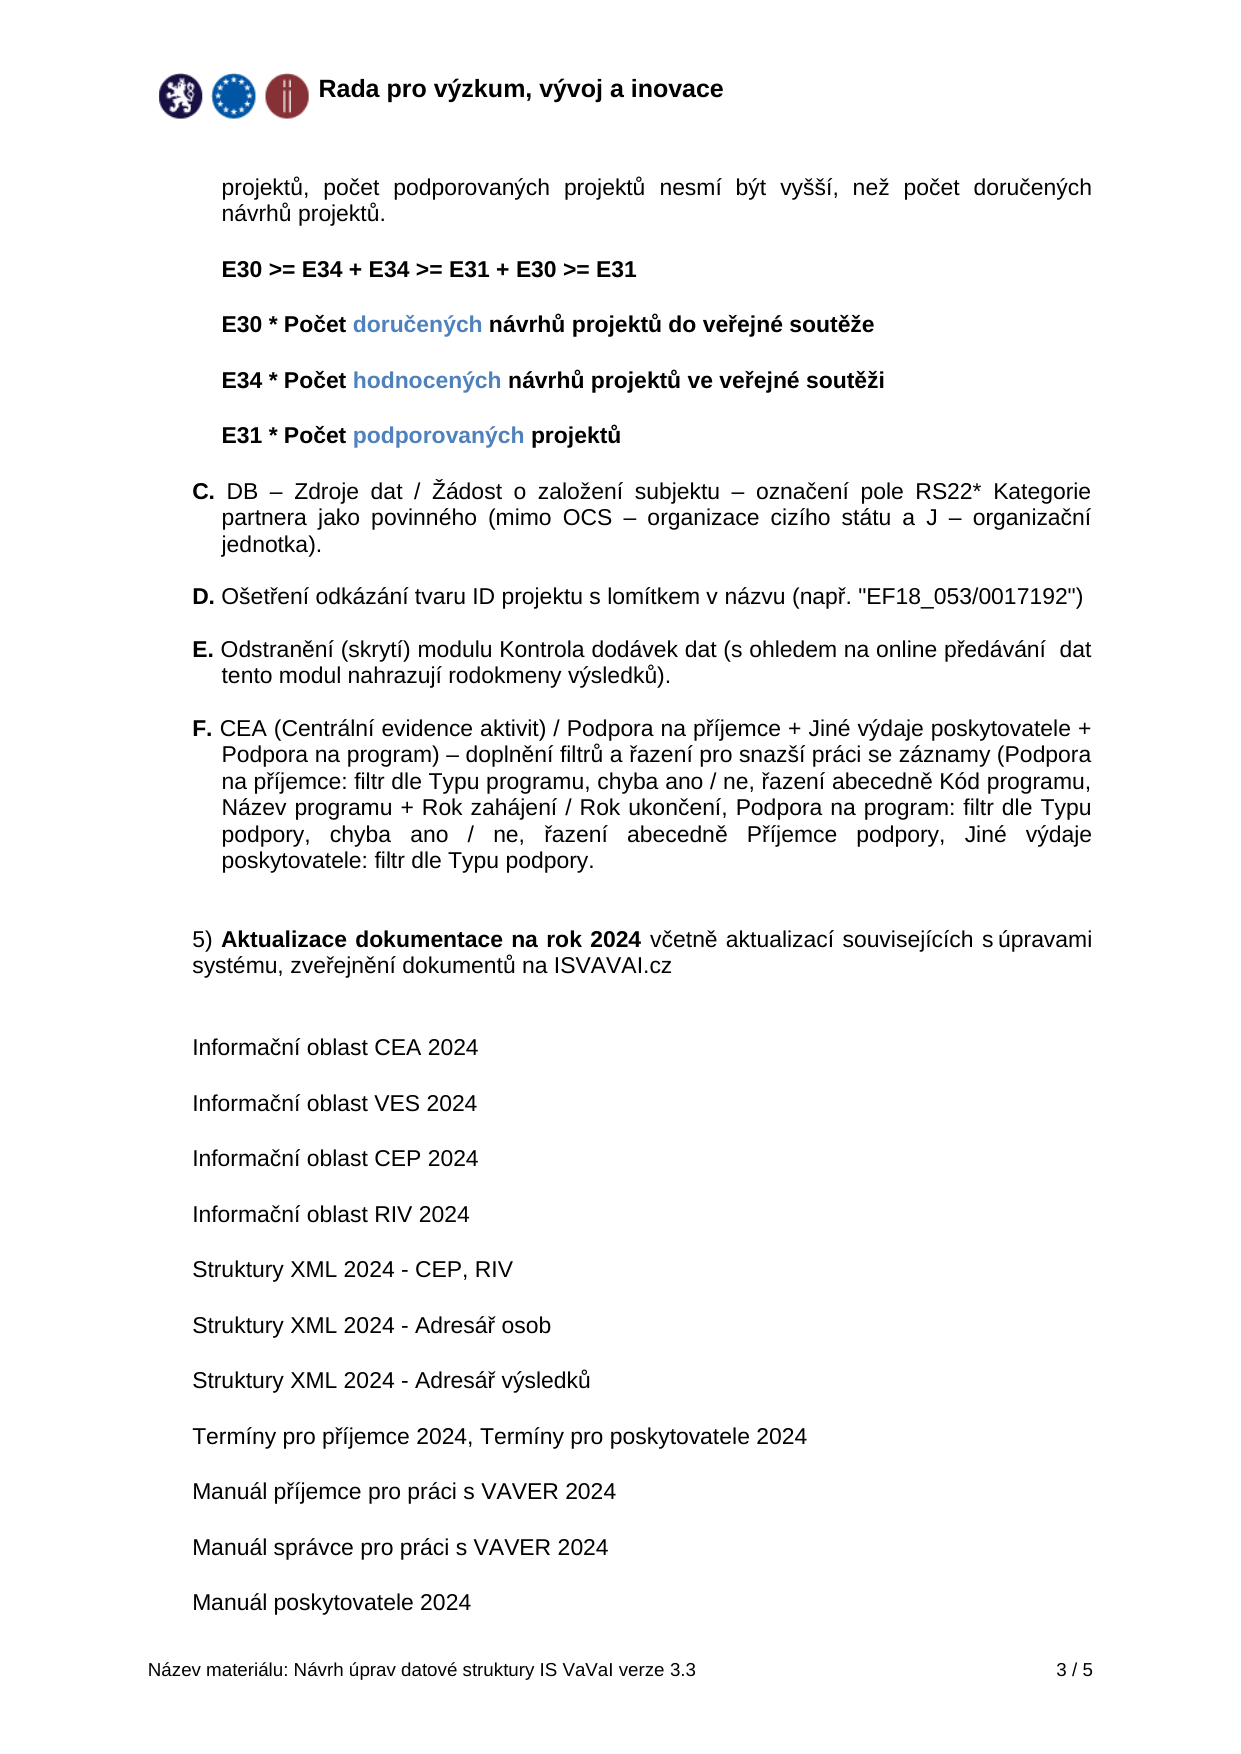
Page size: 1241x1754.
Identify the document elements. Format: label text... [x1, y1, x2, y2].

text F. CEA (Centrální evidence aktivit) / Podpora na příjemce + Jiné výdaje poskytovatele + Podpora na program) – doplnění filtrů a řazení pro snazší práci se záznamy (Podpora na příjemce: filtr dle Typu programu, chyba ano / ne, řazení abecedně Kód programu, Název programu + Rok zahájení / Rok ukončení, Podpora na program: filtr dle Typu podpory, chyba ano / ne, řazení abecedně Příjemce podpory, Jiné výdaje poskytovatele: filtr dle Typu podpory. [192, 715, 1093, 873]
text E30 >= E34 + E34 >= E31 + E30 >= E31 [221, 256, 1093, 282]
text C. DB – Zdroje dat / Žádost o založení subjektu – označení pole RS22* Kategorie partnera jako povinného (mimo OCS – organizace cizího státu a J – organizační jednotka). [192, 478, 1093, 557]
text Informační oblast RIV 2024 [192, 1201, 1093, 1227]
text Struktury XML 2024 - Adresář výsledků [192, 1367, 1093, 1394]
text Manuál správce pro práci s VAVER 2024 [192, 1534, 1093, 1560]
text Termíny pro příjemce 2024, Termíny pro poskytovatele 2024 [192, 1423, 1093, 1449]
text Struktury XML 2024 - CEP, RIV [192, 1256, 1093, 1283]
text Informační oblast VES 2024 [192, 1090, 1093, 1116]
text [192, 174, 1093, 227]
text 5) Aktualizace dokumentace na rok 2024 včetně aktualizací souvisejících s úpravami systému, zveřejnění dokumentů na ISVAVAI.cz [192, 926, 1093, 979]
text D. Ošetření odkázání tvaru ID projektu s lomítkem v názvu (např. "EF18_053/0017192") [192, 583, 1093, 610]
text E34 * Počet hodnocených návrhů projektů ve veřejné soutěži [221, 367, 1093, 393]
text E31 * Počet podporovaných projektů [221, 422, 1093, 449]
text Manuál poskytovatele 2024 [192, 1589, 1093, 1616]
text E30 * Počet doručených návrhů projektů do veřejné soutěže [221, 311, 1093, 338]
text Informační oblast CEA 2024 [192, 1034, 1093, 1061]
text Manuál příjemce pro práci s VAVER 2024 [192, 1478, 1093, 1505]
text E. Odstranění (skrytí) modulu Kontrola dodávek dat (s ohledem na online předávání dat tento modul nahrazují rodokmeny výsledků). [192, 636, 1093, 689]
text Struktury XML 2024 - Adresář osob [192, 1312, 1093, 1338]
text Informační oblast CEP 2024 [192, 1145, 1093, 1172]
picture [158, 73, 309, 120]
